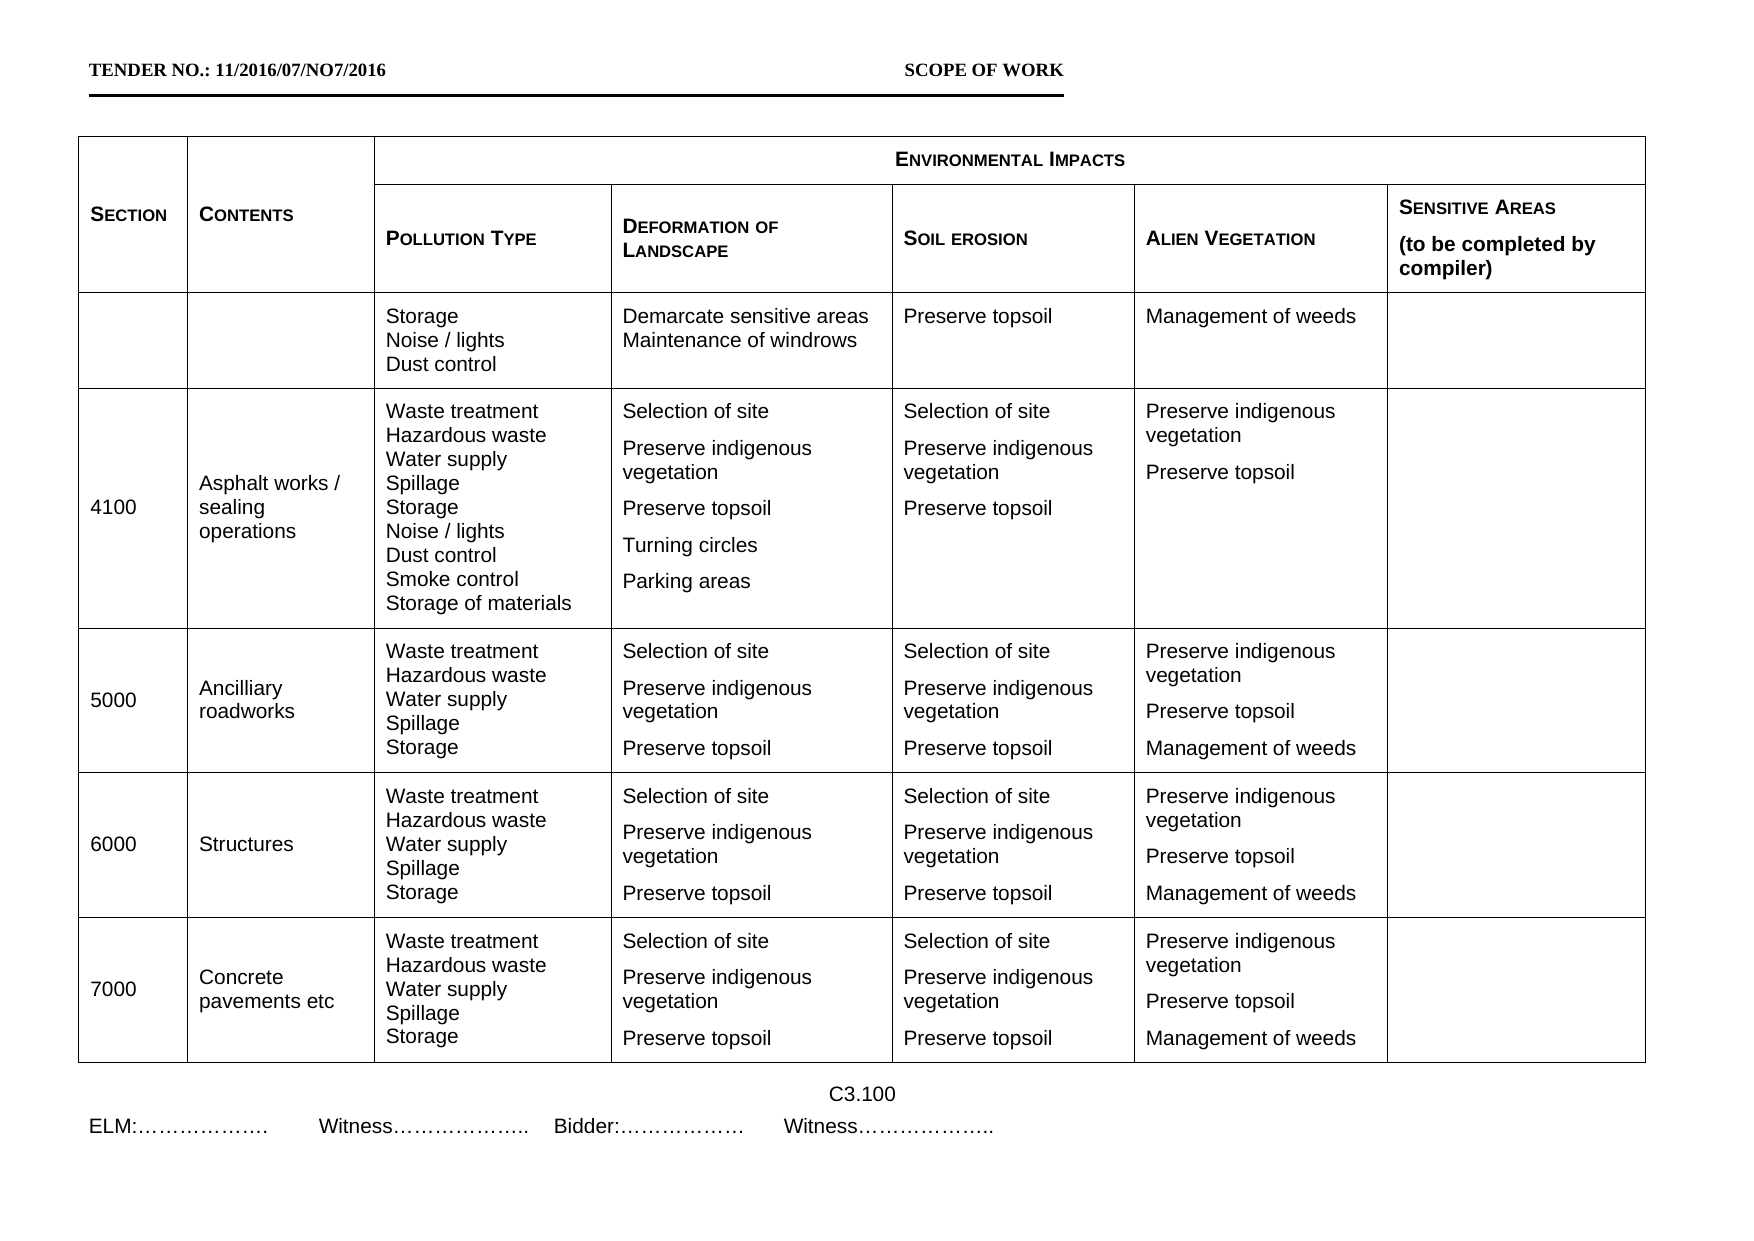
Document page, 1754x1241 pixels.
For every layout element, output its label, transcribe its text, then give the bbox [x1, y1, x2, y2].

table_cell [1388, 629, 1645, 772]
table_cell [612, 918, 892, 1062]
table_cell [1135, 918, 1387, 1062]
table_header Section [79, 137, 187, 292]
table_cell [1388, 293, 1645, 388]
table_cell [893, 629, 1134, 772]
table_cell Pollution Type [375, 185, 611, 292]
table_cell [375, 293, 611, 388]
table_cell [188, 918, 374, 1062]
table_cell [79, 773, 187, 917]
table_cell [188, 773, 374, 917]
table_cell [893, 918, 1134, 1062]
table_cell Soil erosion [893, 185, 1134, 292]
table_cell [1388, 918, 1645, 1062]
table_cell Alien Vegetation [1135, 185, 1387, 292]
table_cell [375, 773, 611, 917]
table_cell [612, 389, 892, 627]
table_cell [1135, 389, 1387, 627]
table_cell Deformation of Landscape [612, 185, 892, 292]
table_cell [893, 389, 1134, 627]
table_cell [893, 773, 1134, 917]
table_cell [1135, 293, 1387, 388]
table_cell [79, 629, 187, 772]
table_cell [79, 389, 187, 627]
table_cell Sensitive Areas (to be completed by compiler) [1388, 185, 1645, 292]
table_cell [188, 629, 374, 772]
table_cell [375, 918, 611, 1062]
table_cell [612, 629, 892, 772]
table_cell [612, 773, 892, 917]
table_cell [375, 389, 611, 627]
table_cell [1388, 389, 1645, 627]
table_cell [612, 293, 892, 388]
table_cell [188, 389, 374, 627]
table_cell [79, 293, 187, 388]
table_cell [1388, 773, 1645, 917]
table_header Environmental Impacts [375, 137, 1645, 184]
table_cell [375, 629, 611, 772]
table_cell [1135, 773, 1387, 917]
table_header Contents [188, 137, 374, 292]
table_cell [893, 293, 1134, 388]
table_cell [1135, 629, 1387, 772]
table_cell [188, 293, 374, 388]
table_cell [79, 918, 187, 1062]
